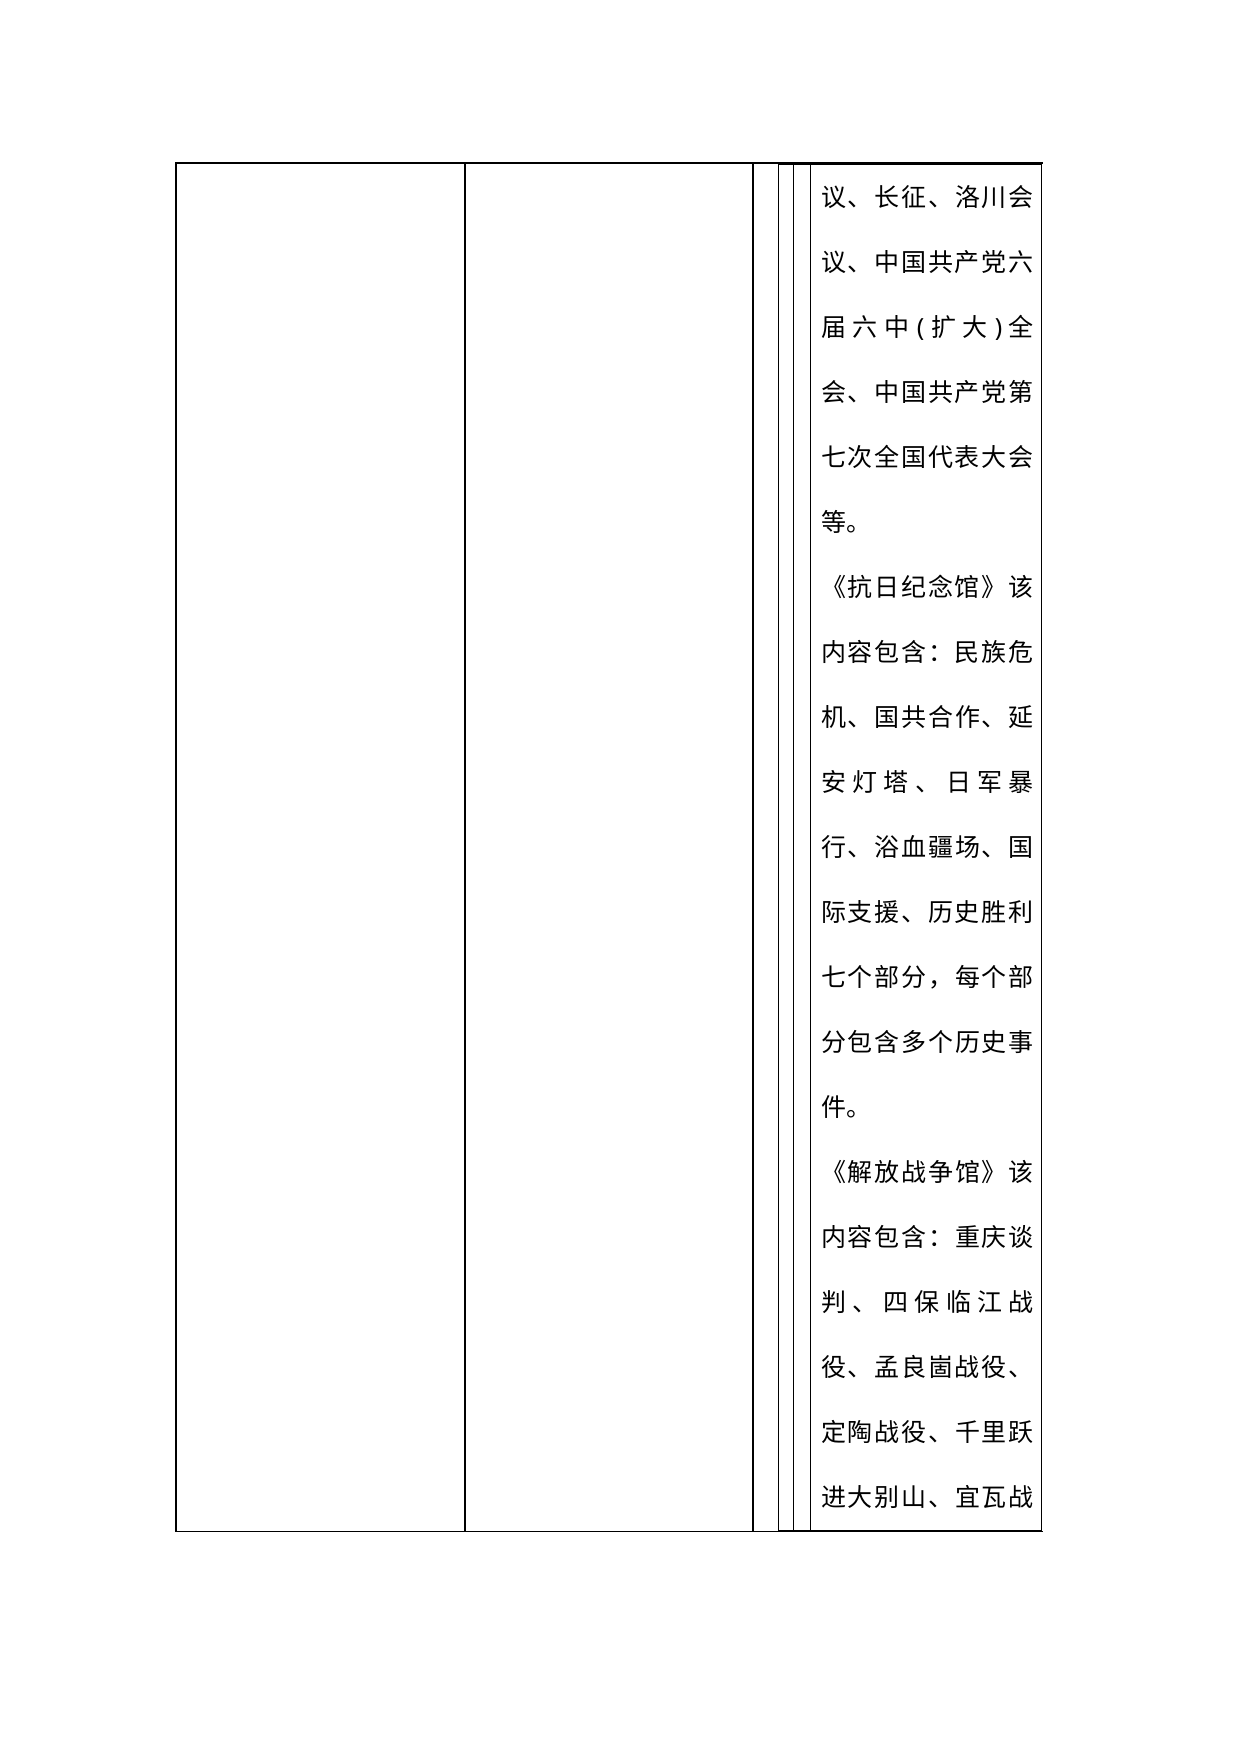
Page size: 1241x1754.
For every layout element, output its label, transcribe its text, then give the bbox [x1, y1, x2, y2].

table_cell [754, 164, 778, 1531]
table_cell 1 [177, 164, 464, 1531]
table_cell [779, 165, 793, 1530]
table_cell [811, 165, 1041, 1530]
table_cell [466, 164, 752, 1531]
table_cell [794, 165, 810, 1530]
